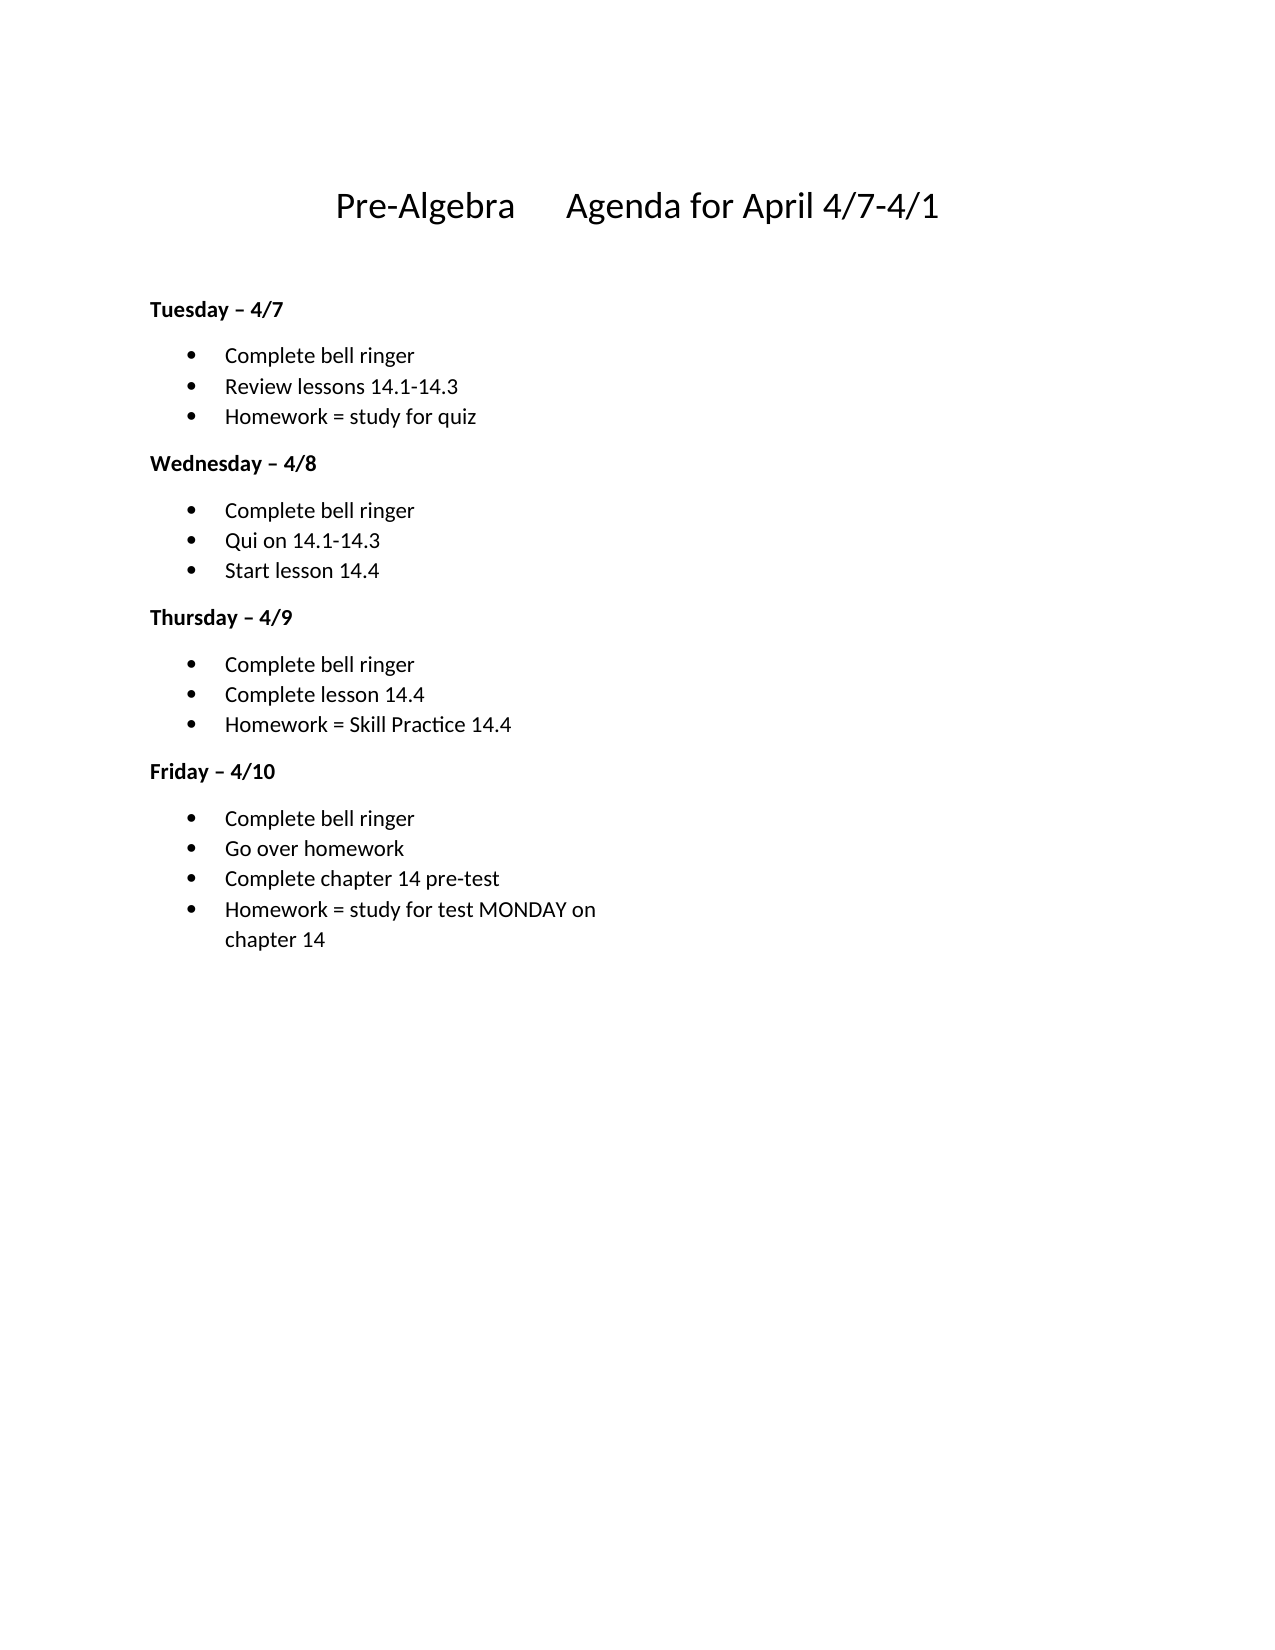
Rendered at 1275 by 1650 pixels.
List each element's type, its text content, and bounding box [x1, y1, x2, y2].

text Wednesday – 4/8 [150, 449, 600, 477]
list Complete lesson 14.4 [187, 680, 600, 708]
list Homework = Skill Practice 14.4 [187, 710, 600, 738]
list Review lessons 14.1-14.3 [187, 372, 600, 400]
list Complete bell ringer [187, 804, 600, 832]
list Complete bell ringer [187, 650, 600, 678]
text Friday – 4/10 [150, 757, 600, 785]
text Pre-Algebra Agenda for April 4/7-4/1 [150, 150, 1125, 227]
list Homework = study for test MONDAY on chapter 14 [187, 895, 600, 953]
list Start lesson 14.4 [187, 556, 600, 584]
list Complete chapter 14 pre-test [187, 864, 600, 892]
list Complete bell ringer [187, 496, 600, 524]
text Tuesday – 4/7 [150, 295, 600, 323]
list Homework = study for quiz [187, 402, 600, 430]
list Qui on 14.1-14.3 [187, 526, 600, 554]
list Go over homework [187, 834, 600, 862]
text Thursday – 4/9 [150, 603, 600, 631]
list Complete bell ringer [187, 342, 600, 369]
